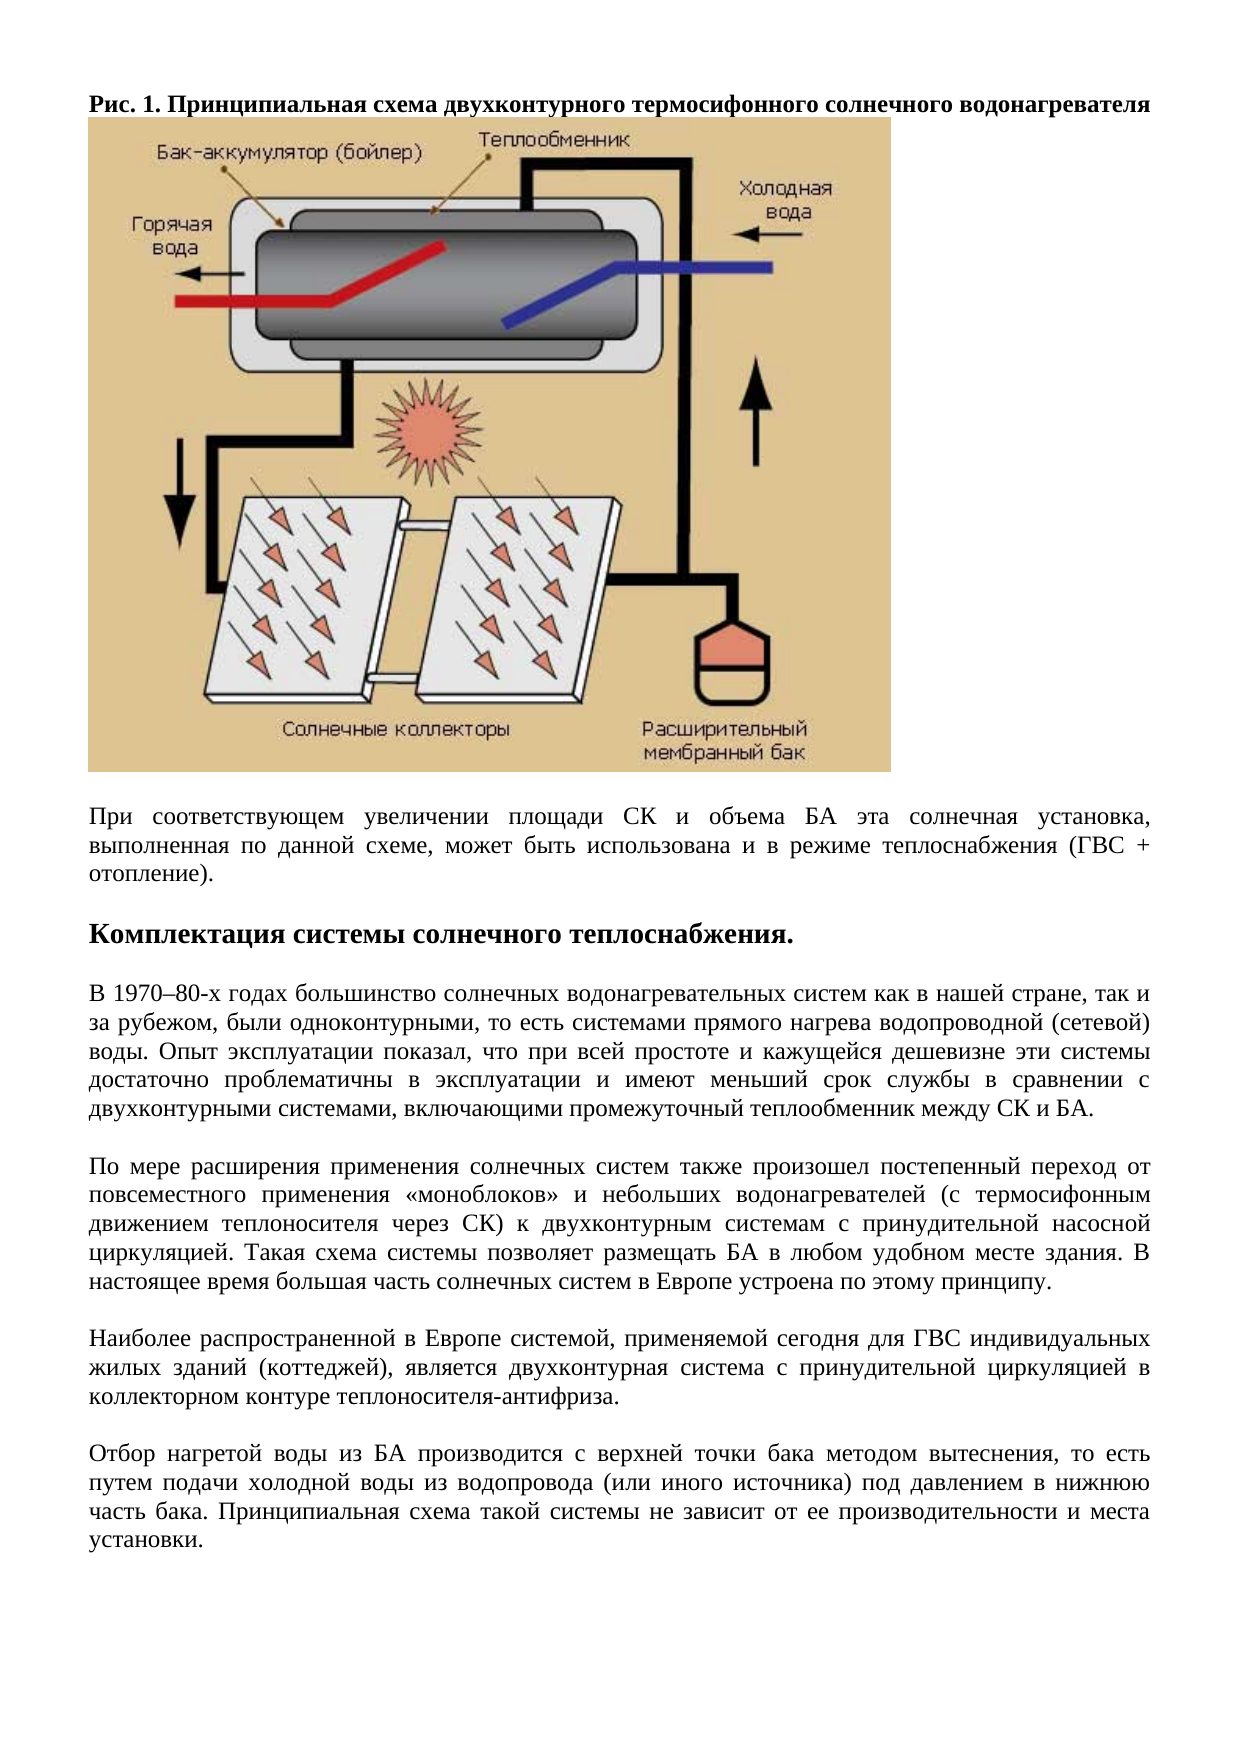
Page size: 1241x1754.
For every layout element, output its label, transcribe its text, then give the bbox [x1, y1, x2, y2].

text При соответствующем увеличении площади СК и объема БА эта солнечная установка, выполненная по данной схеме, может быть использована и в режиме теплоснабжения (ГВС + отопление). [89, 801, 1152, 887]
text Наиболее распространенной в Европе системой, применяемой сегодня для ГВС индивидуальных жилых зданий (коттеджей), является двухконтурная система с принудительной циркуляцией в коллекторном контуре теплоносителя-антифриза. [89, 1323, 1152, 1409]
text Рис. 1. Принципиальная схема двухконтурного термосифонного солнечного водонагревателя [89, 89, 1152, 117]
picture [88, 117, 891, 772]
text Комплектация системы солнечного теплоснабжения. [89, 916, 1152, 949]
text Отбор нагретой воды из БА производится с верхней точки бака методом вытеснения, то есть путем подачи холодной воды из водопровода (или иного источника) под давлением в нижнюю часть бака. Принципиальная схема такой системы не зависит от ее производительности и места установки. [89, 1438, 1152, 1553]
text По мере расширения применения солнечных систем также произошел постепенный переход от повсеместного применения «моноблоков» и небольших водонагревателей (с термосифонным движением теплоносителя через СК) к двухконтурным системам с принудительной насосной циркуляцией. Такая схема системы позволяет размещать БА в любом удобном месте здания. В настоящее время большая часть солнечных систем в Европе устроена по этому принципу. [89, 1151, 1152, 1294]
text В 1970–80-х годах большинство солнечных водонагревательных систем как в нашей стране, так и за рубежом, были одноконтурными, то есть системами прямого нагрева водопроводной (сетевой) воды. Опыт эксплуатации показал, что при всей простоте и кажущейся дешевизне эти системы достаточно проблематичны в эксплуатации и имеют меньший срок службы в сравнении с двухконтурными системами, включающими промежуточный теплообменник между СК и БА. [89, 978, 1152, 1122]
